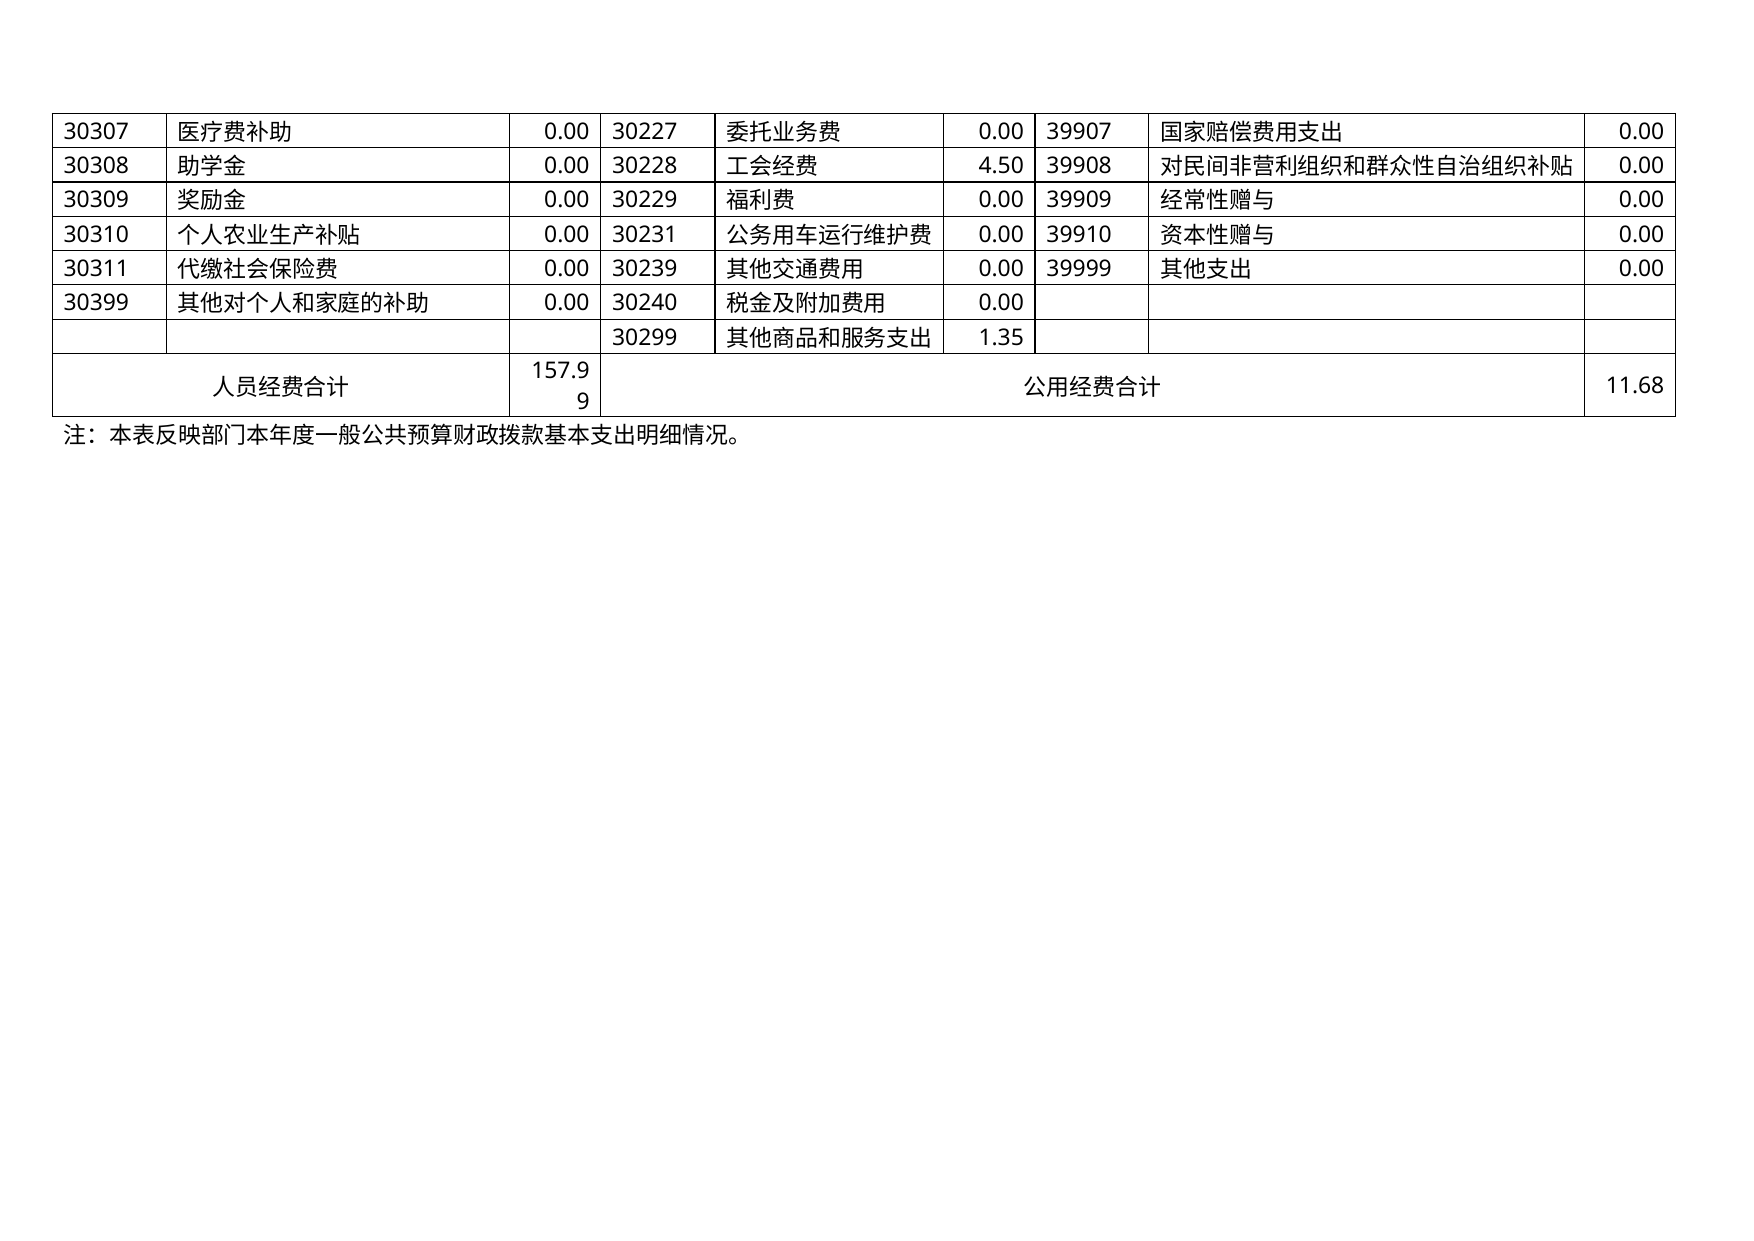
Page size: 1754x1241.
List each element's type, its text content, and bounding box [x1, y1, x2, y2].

table_cell 其他交通费用 [716, 251, 943, 284]
table_cell 0.00 [944, 285, 1034, 318]
table_cell 经常性赠与 [1149, 183, 1584, 216]
table_cell [53, 320, 166, 353]
table_cell 30231 [601, 217, 714, 250]
table_cell 11.68 [1585, 354, 1675, 416]
table_cell 0.00 [944, 183, 1034, 216]
table_cell 0.00 [510, 285, 600, 318]
table_cell 对民间非营利组织和群众性自治组织补贴 [1149, 148, 1584, 181]
table_cell 39908 [1036, 148, 1148, 181]
table_cell 30308 [53, 148, 166, 181]
table_cell 30310 [53, 217, 166, 250]
table_cell 1.35 [944, 320, 1034, 353]
table_cell [510, 320, 600, 353]
table_cell [1036, 320, 1148, 353]
table_cell 0.00 [1585, 251, 1675, 284]
table_cell 0.00 [1585, 217, 1675, 250]
table_cell 国家赔偿费用支出 [1149, 114, 1584, 147]
table_cell 30399 [53, 285, 166, 318]
table_cell 其他商品和服务支出 [716, 320, 943, 353]
table_cell 工会经费 [716, 148, 943, 181]
table_cell 0.00 [510, 217, 600, 250]
table_cell 福利费 [716, 183, 943, 216]
table_cell 4.50 [944, 148, 1034, 181]
table_cell 30299 [601, 320, 714, 353]
table_cell 0.00 [1585, 183, 1675, 216]
table_cell 39999 [1036, 251, 1148, 284]
table_cell 资本性赠与 [1149, 217, 1584, 250]
table_cell 0.00 [510, 183, 600, 216]
table_cell 0.00 [944, 114, 1034, 147]
table_cell 奖励金 [167, 183, 509, 216]
table_cell 30239 [601, 251, 714, 284]
table_cell 30228 [601, 148, 714, 181]
table_cell [1149, 285, 1584, 318]
table_cell 39909 [1036, 183, 1148, 216]
table_cell 0.00 [510, 251, 600, 284]
table_cell 税金及附加费用 [716, 285, 943, 318]
table_cell [1585, 320, 1675, 353]
table_cell [1036, 285, 1148, 318]
table_cell 157.99 [510, 354, 600, 416]
table_cell 注：本表反映部门本年度一般公共预算财政拨款基本支出明细情况。 [52, 417, 1675, 451]
table_cell 0.00 [510, 114, 600, 147]
table_cell 30227 [601, 114, 714, 147]
table_cell 公用经费合计 [601, 354, 1584, 416]
table_cell 医疗费补助 [167, 114, 509, 147]
table_cell 39910 [1036, 217, 1148, 250]
table_cell 代缴社会保险费 [167, 251, 509, 284]
table_cell 0.00 [944, 217, 1034, 250]
table_cell [1585, 285, 1675, 318]
table_cell 30311 [53, 251, 166, 284]
table_cell [1149, 320, 1584, 353]
table_cell 0.00 [510, 148, 600, 181]
table_cell 30240 [601, 285, 714, 318]
table_cell [167, 320, 509, 353]
table_cell 0.00 [1585, 148, 1675, 181]
table_cell 人员经费合计 [53, 354, 509, 416]
table_cell 0.00 [1585, 114, 1675, 147]
table_cell 30229 [601, 183, 714, 216]
table_cell 30309 [53, 183, 166, 216]
table_cell 个人农业生产补贴 [167, 217, 509, 250]
table_cell 其他支出 [1149, 251, 1584, 284]
table_cell 其他对个人和家庭的补助 [167, 285, 509, 318]
table_cell 39907 [1036, 114, 1148, 147]
table_cell 委托业务费 [716, 114, 943, 147]
table_cell 30307 [53, 114, 166, 147]
table_cell 0.00 [944, 251, 1034, 284]
table_cell 公务用车运行维护费 [716, 217, 943, 250]
table_cell 助学金 [167, 148, 509, 181]
